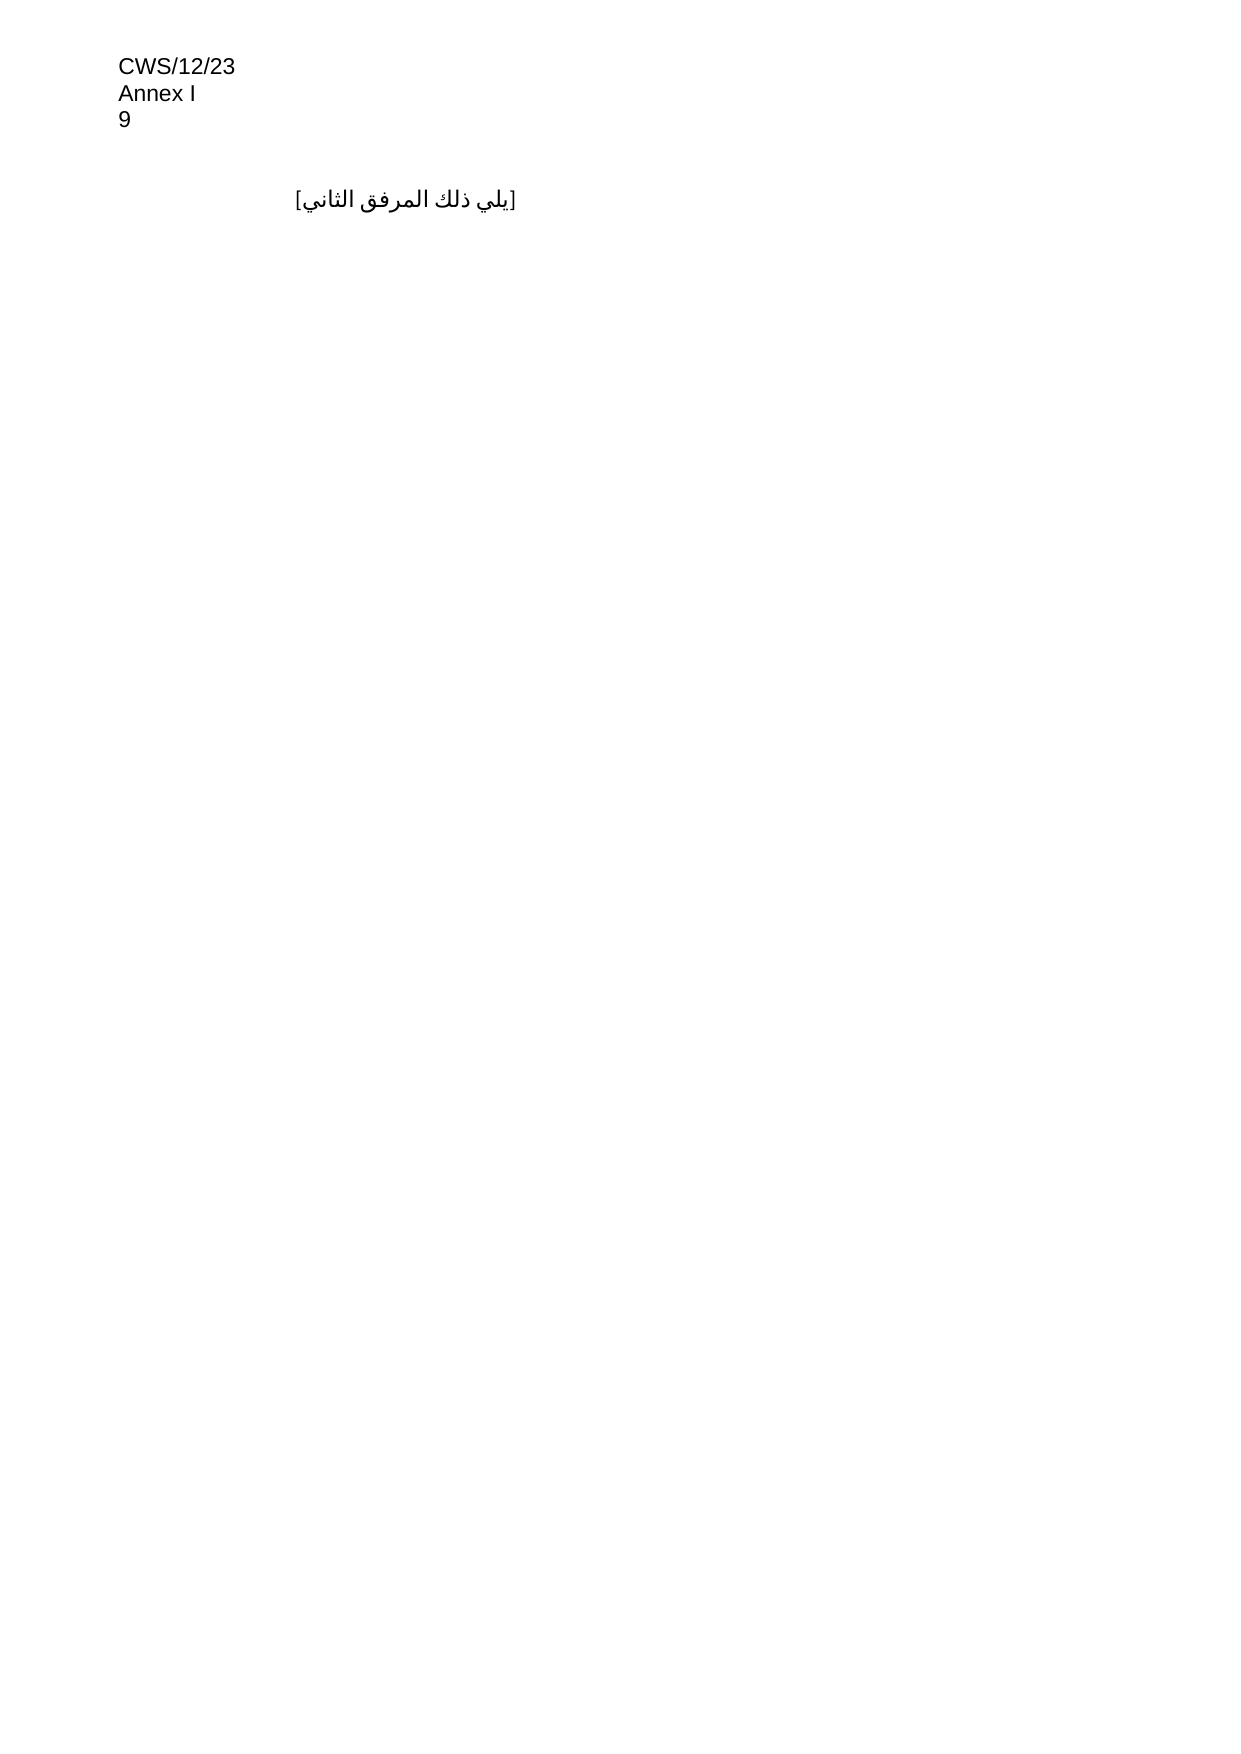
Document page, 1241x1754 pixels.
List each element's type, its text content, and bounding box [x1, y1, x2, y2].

text [يلي ذلك المرفق الثاني] [118, 185, 516, 213]
